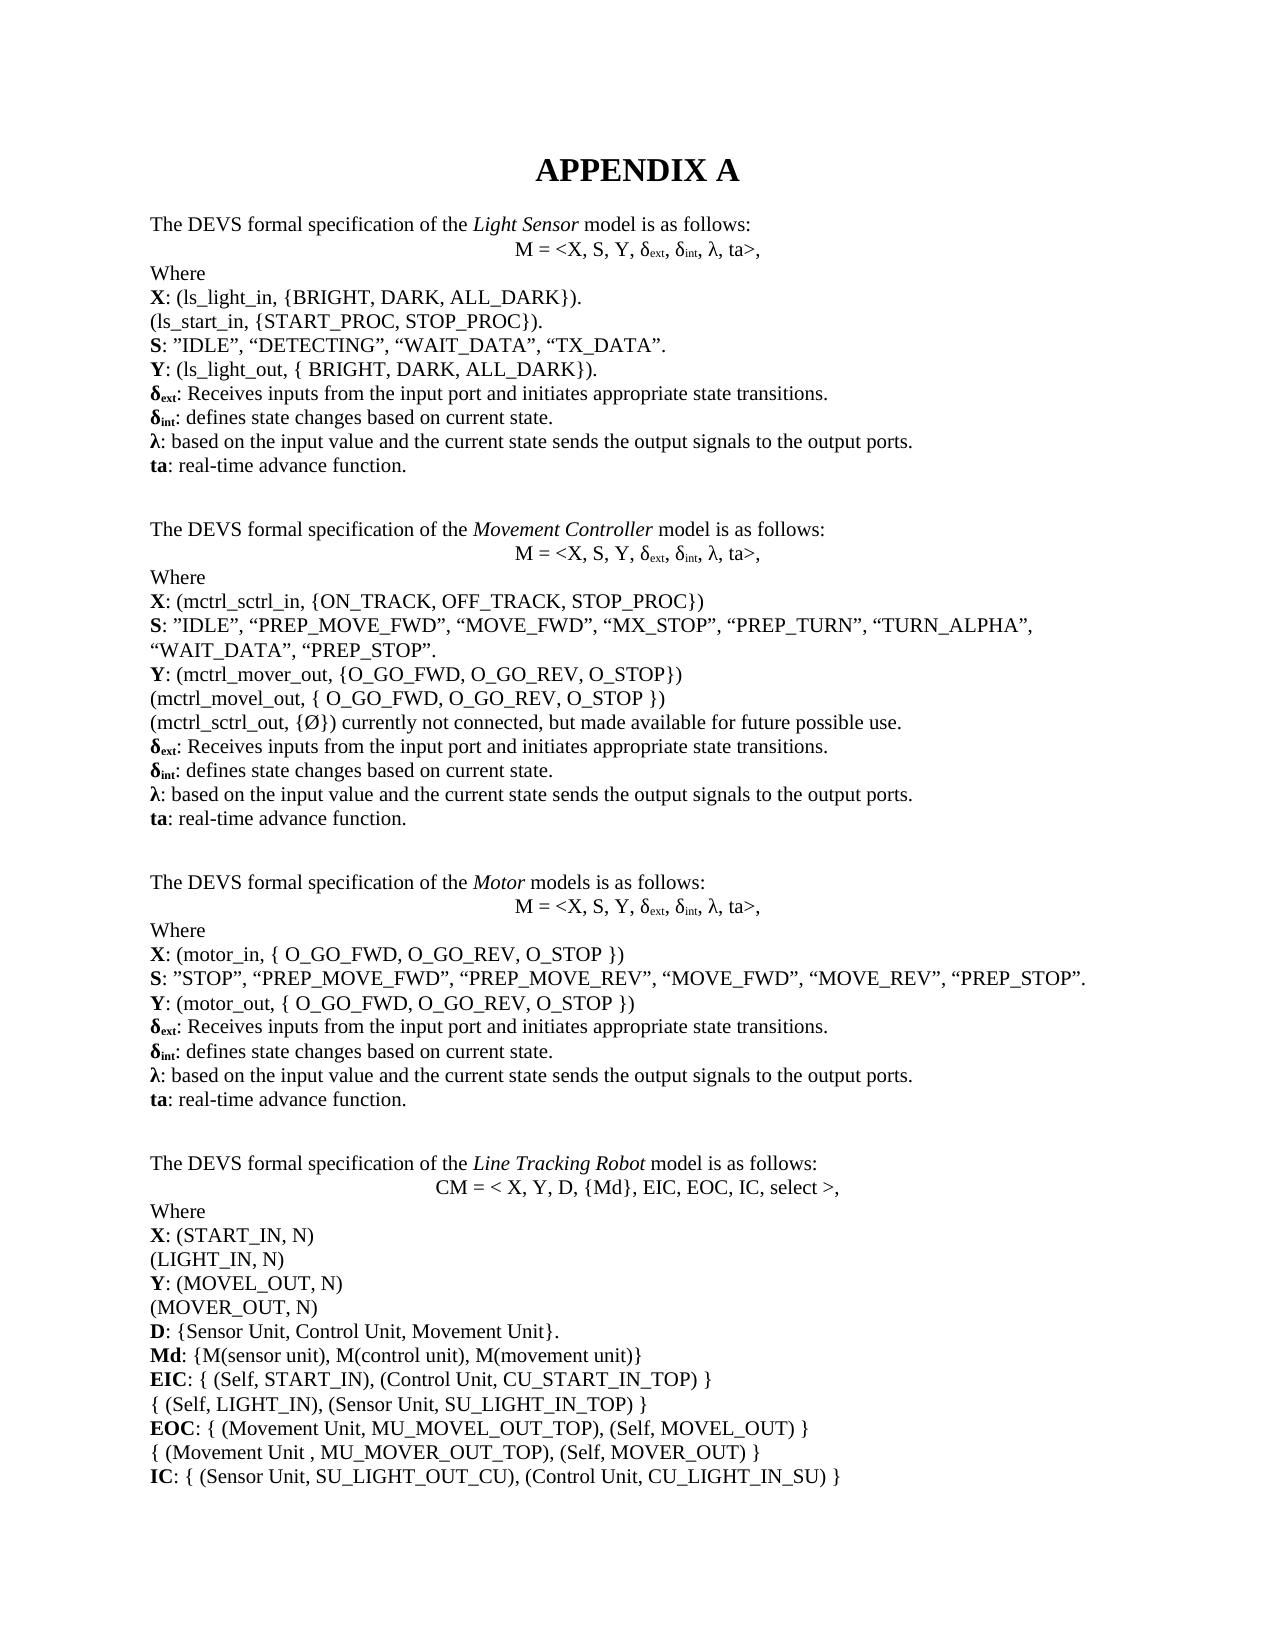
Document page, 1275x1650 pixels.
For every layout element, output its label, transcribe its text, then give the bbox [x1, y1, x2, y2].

text δint: defines state changes based on current state. [150, 405, 1125, 429]
text The DEVS formal specification of the Motor models is as follows: [150, 870, 1125, 894]
text Y: (MOVEL_OUT, N) [150, 1271, 1125, 1295]
text Where [150, 261, 1125, 284]
text X: (ls_light_in, {BRIGHT, DARK, ALL_DARK}). [150, 284, 1125, 309]
text (mctrl_movel_out, { O_GO_FWD, O_GO_REV, O_STOP }) [150, 686, 1125, 710]
text (mctrl_sctrl_out, {Ø}) currently not connected, but made available for future possible use. [150, 710, 1125, 734]
text S: ”STOP”, “PREP_MOVE_FWD”, “PREP_MOVE_REV”, “MOVE_FWD”, “MOVE_REV”, “PREP_STOP”. [150, 966, 1125, 990]
text Y: (ls_light_out, { BRIGHT, DARK, ALL_DARK}). [150, 357, 1125, 381]
text EOC: { (Movement Unit, MU_MOVEL_OUT_TOP), (Self, MOVEL_OUT) } [150, 1416, 1125, 1439]
text X: (START_IN, N) [150, 1223, 1125, 1247]
text CM = < X, Y, D, {Md}, EIC, EOC, IC, select >, [150, 1175, 1125, 1199]
text The DEVS formal specification of the Line Tracking Robot model is as follows: [150, 1151, 1125, 1175]
text M = <X, S, Y, δext, δint, λ, ta>, [150, 236, 1125, 261]
text δext: Receives inputs from the input port and initiates appropriate state transitions. [150, 734, 1125, 758]
text X: (mctrl_sctrl_in, {ON_TRACK, OFF_TRACK, STOP_PROC}) [150, 589, 1125, 613]
text M = <X, S, Y, δext, δint, λ, ta>, [150, 541, 1125, 565]
text Where [150, 565, 1125, 589]
text λ: based on the input value and the current state sends the output signals to the output ports. [150, 1063, 1125, 1087]
text IC: { (Sensor Unit, SU_LIGHT_OUT_CU), (Control Unit, CU_LIGHT_IN_SU) } [150, 1464, 1125, 1488]
text M = <X, S, Y, δext, δint, λ, ta>, [150, 894, 1125, 918]
text (ls_start_in, {START_PROC, STOP_PROC}). [150, 309, 1125, 333]
text S: ”IDLE”, “PREP_MOVE_FWD”, “MOVE_FWD”, “MX_STOP”, “PREP_TURN”, “TURN_ALPHA”, “WAIT_DATA”, “PREP_STOP”. [150, 613, 1125, 662]
subtitle Appendix A [150, 150, 1125, 188]
text X: (motor_in, { O_GO_FWD, O_GO_REV, O_STOP }) [150, 942, 1125, 966]
text { (Self, LIGHT_IN), (Sensor Unit, SU_LIGHT_IN_TOP) } [150, 1391, 1125, 1416]
text λ: based on the input value and the current state sends the output signals to the output ports. [150, 782, 1125, 806]
text Y: (motor_out, { O_GO_FWD, O_GO_REV, O_STOP }) [150, 990, 1125, 1014]
text Where [150, 1199, 1125, 1223]
text Where [150, 918, 1125, 942]
text ta: real-time advance function. [150, 806, 1125, 830]
text ta: real-time advance function. [150, 1087, 1125, 1111]
text EIC: { (Self, START_IN), (Control Unit, CU_START_IN_TOP) } [150, 1367, 1125, 1391]
text ta: real-time advance function. [150, 453, 1125, 477]
text (MOVER_OUT, N) [150, 1295, 1125, 1319]
text δint: defines state changes based on current state. [150, 758, 1125, 782]
text The DEVS formal specification of the Movement Controller model is as follows: [150, 517, 1125, 541]
text S: ”IDLE”, “DETECTING”, “WAIT_DATA”, “TX_DATA”. [150, 333, 1125, 357]
text D: {Sensor Unit, Control Unit, Movement Unit}. [150, 1319, 1125, 1343]
text (LIGHT_IN, N) [150, 1247, 1125, 1271]
text δext: Receives inputs from the input port and initiates appropriate state transitions. [150, 1014, 1125, 1038]
text λ: based on the input value and the current state sends the output signals to the output ports. [150, 429, 1125, 453]
text { (Movement Unit , MU_MOVER_OUT_TOP), (Self, MOVER_OUT) } [150, 1439, 1125, 1464]
text δint: defines state changes based on current state. [150, 1038, 1125, 1063]
text δext: Receives inputs from the input port and initiates appropriate state transitions. [150, 381, 1125, 405]
text Md: {M(sensor unit), M(control unit), M(movement unit)} [150, 1343, 1125, 1367]
text The DEVS formal specification of the Light Sensor model is as follows: [150, 212, 1125, 236]
text Y: (mctrl_mover_out, {O_GO_FWD, O_GO_REV, O_STOP}) [150, 662, 1125, 686]
